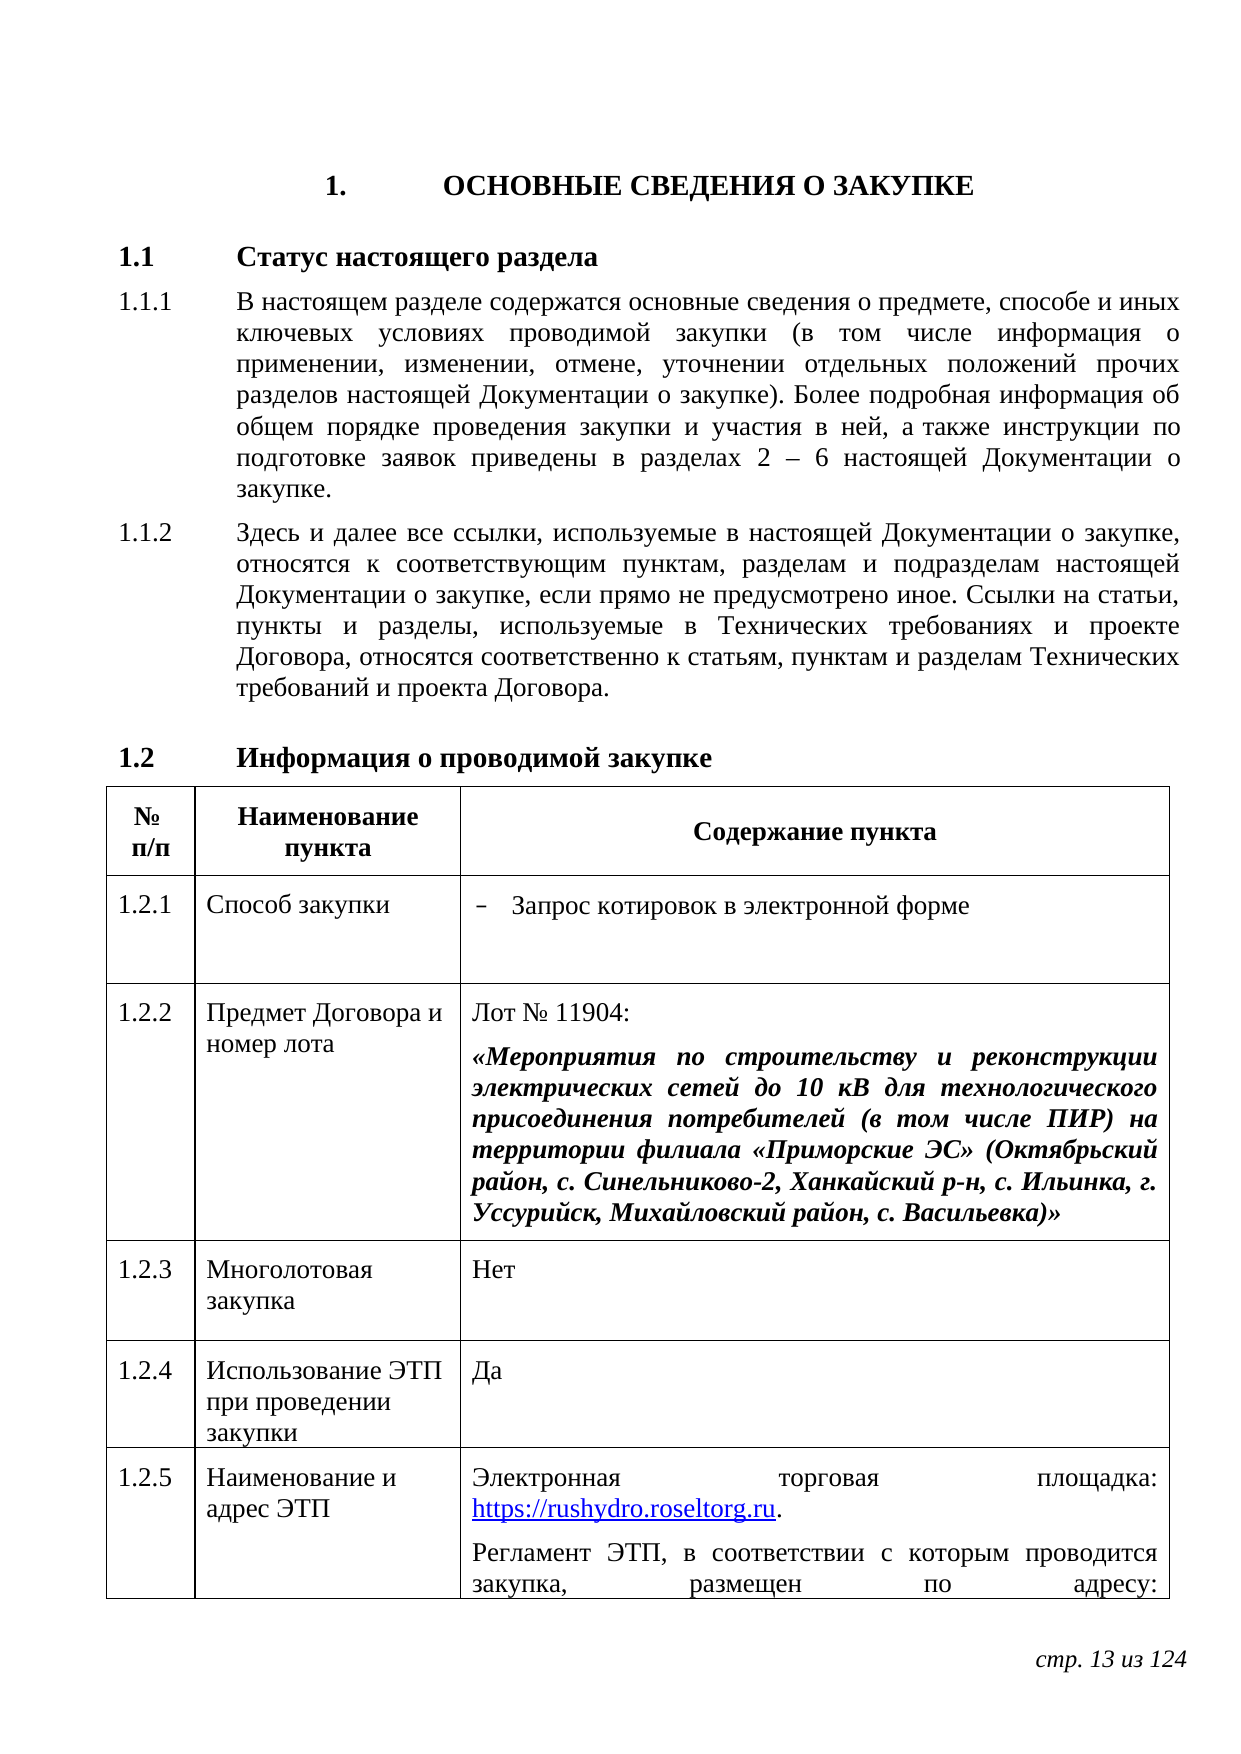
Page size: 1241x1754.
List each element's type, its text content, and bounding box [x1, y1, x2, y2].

table_cell [107, 1241, 194, 1340]
table_cell Да [461, 1341, 1169, 1447]
table_cell Способ закупки [196, 876, 460, 983]
table_header № п/п [107, 787, 194, 874]
table_cell [107, 984, 194, 1239]
table_cell Использование ЭТП при проведении закупки [196, 1341, 460, 1447]
subtitle Информация о проводимой закупке [118, 740, 1181, 774]
table_cell Нет [461, 1241, 1169, 1340]
table_cell Многолотовая закупка [196, 1241, 460, 1340]
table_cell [196, 1448, 460, 1598]
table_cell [461, 1448, 1169, 1598]
text Здесь и далее все ссылки, используемые в настоящей Документации о закупке, относятся к соответствующим пунктам, разделам и подразделам настоящей Документации о закупке, если прямо не предусмотрено иное. Ссылки на статьи, пункты и разделы, используемые в Технических требованиях и проекте Договора, относятся соответственно к статьям, пунктам и разделам Технических требований и проекта Договора. [118, 516, 1181, 703]
list В настоящем разделе содержатся основные сведения о предмете, способе и иных ключевых условиях проводимой закупки (в том числе информация о применении, изменении, отмене, уточнении отдельных положений прочих разделов настоящей Документации о закупке). Более подробная информация об общем порядке проведения закупки и участия в ней, а также инструкции по подготовке заявок приведены в разделах 2 – 6 настоящей Документации о закупке. [118, 285, 1181, 503]
subtitle Статус настоящего раздела [118, 239, 1181, 273]
table_cell Запрос котировок в электронной форме [461, 876, 1169, 983]
table_cell [107, 876, 194, 983]
table_cell [107, 1341, 194, 1447]
subtitle ОСНОВНЫЕ СВЕДЕНИЯ О ЗАКУПКЕ [118, 168, 1181, 202]
table_cell [107, 1448, 194, 1598]
table_cell Предмет Договора и номер лота [196, 984, 460, 1239]
table_header Содержание пункта [461, 787, 1169, 874]
table_header Наименование пункта [196, 787, 460, 874]
table_cell Лот № 11904: «Мероприятия по строительству и реконструкции электрических сетей до 10 кВ для технологического присоединения потребителей (в том числе ПИР) на территории филиала «Приморские ЭС» (Октябрьский район, с. Синельниково-2, Ханкайский р-н, с. Ильинка, г. Уссурийск, Михайловский район, с. Васильевка)» [461, 984, 1169, 1239]
